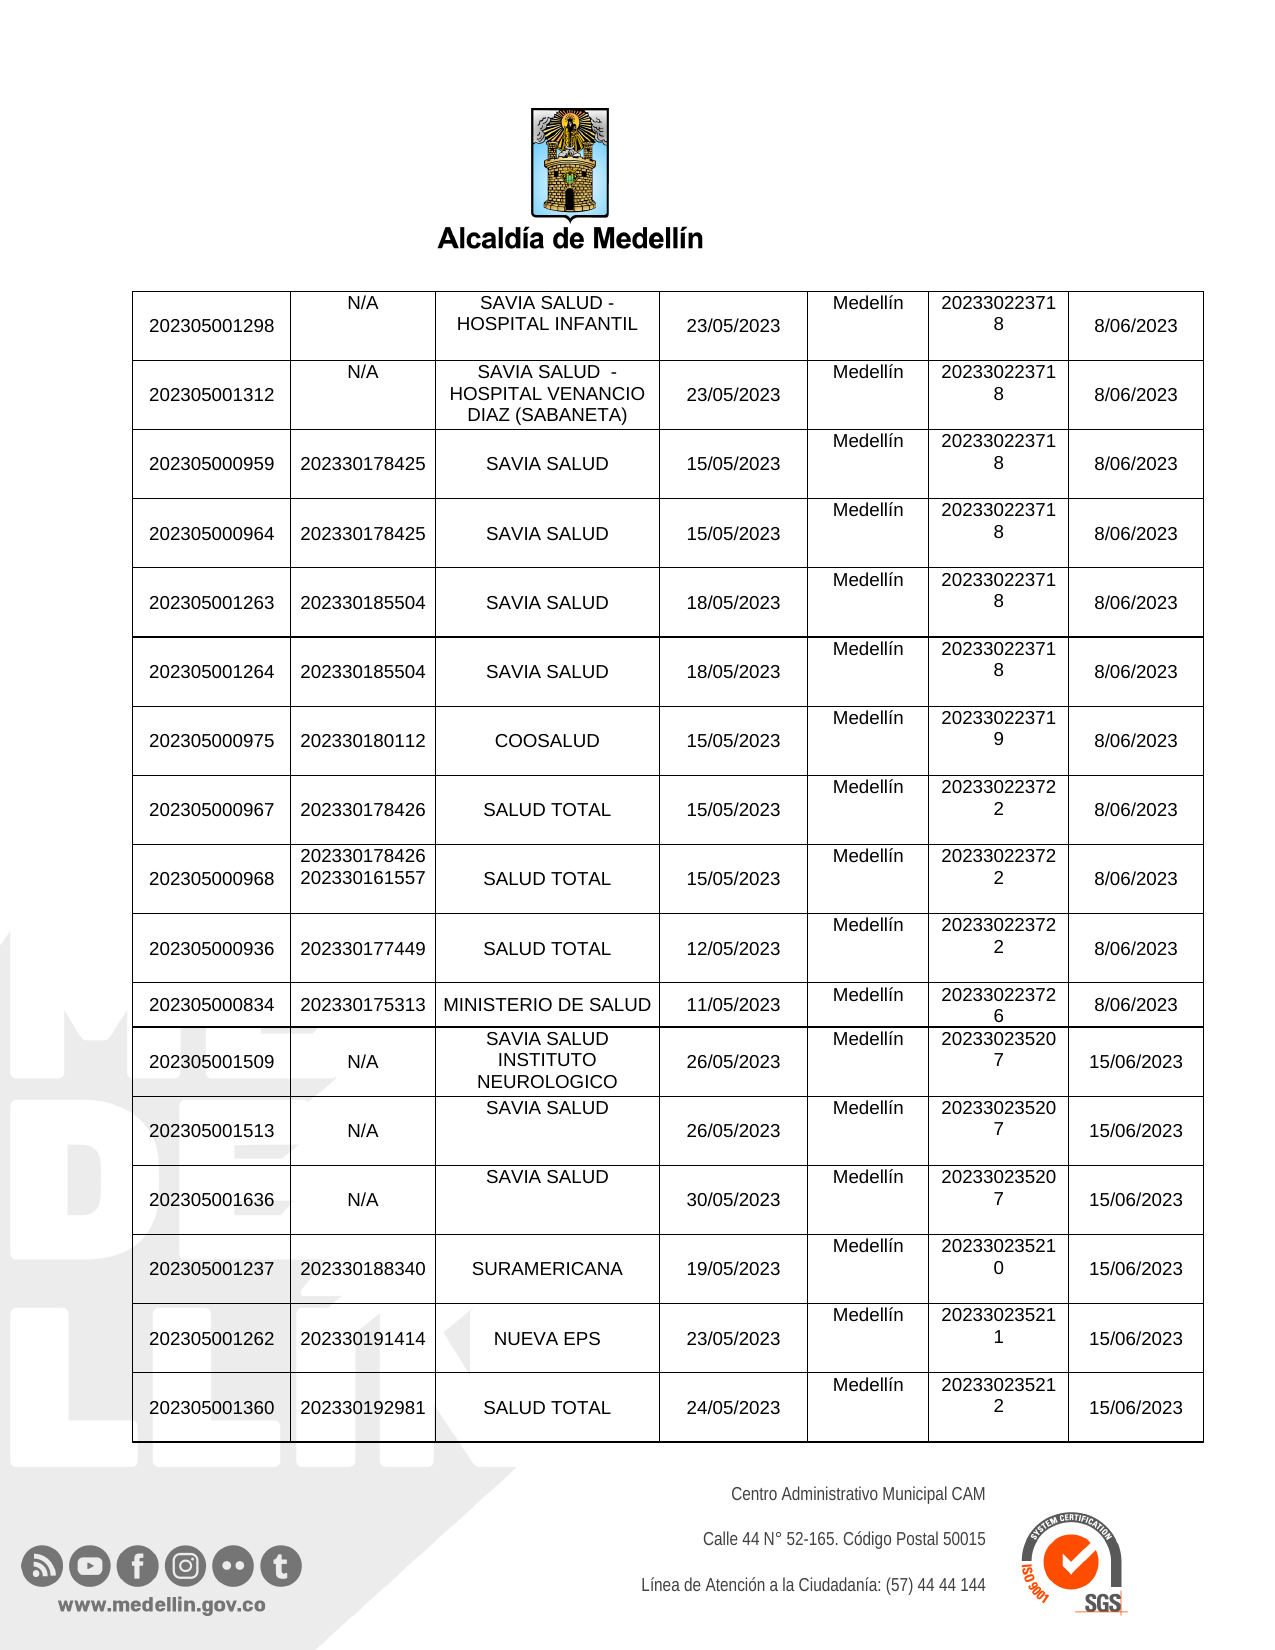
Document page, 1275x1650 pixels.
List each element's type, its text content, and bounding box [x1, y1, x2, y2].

table_cell 15/05/2023 [660, 776, 807, 844]
table_cell 15/05/2023 [660, 707, 807, 775]
table_cell 23/05/2023 [660, 361, 807, 429]
table_cell N/A [291, 1097, 435, 1165]
table_cell 15/05/2023 [660, 845, 807, 913]
table_cell 202330235207 [929, 1166, 1068, 1234]
table_cell 202330177449 [291, 914, 435, 982]
table_cell 8/06/2023 [1069, 638, 1203, 706]
table_cell Medellín [808, 638, 928, 706]
table_cell 202330223718 [929, 499, 1068, 567]
table_cell 202330223719 [929, 707, 1068, 775]
table_cell 202330191414 [291, 1304, 435, 1372]
table_cell Medellín [808, 430, 928, 498]
table_cell 15/06/2023 [1069, 1373, 1203, 1441]
table_cell 30/05/2023 [660, 1166, 807, 1234]
table_cell 202305001237 [133, 1235, 290, 1303]
table_cell 202330192981 [291, 1373, 435, 1441]
table_cell 8/06/2023 [1069, 776, 1203, 844]
table_cell Medellín [808, 1166, 928, 1234]
table_cell 202330235210 [929, 1235, 1068, 1303]
table_cell Medellín [808, 707, 928, 775]
table_cell 202330178425 [291, 499, 435, 567]
table_cell 202305000968 [133, 845, 290, 913]
table_cell Medellín [808, 983, 928, 1026]
table_cell 8/06/2023 [1069, 568, 1203, 636]
table_cell 15/06/2023 [1069, 1304, 1203, 1372]
table_cell 18/05/2023 [660, 568, 807, 636]
table_cell 202330235212 [929, 1373, 1068, 1441]
table_cell Medellín [808, 568, 928, 636]
table_cell 8/06/2023 [1069, 707, 1203, 775]
table_cell SALUD TOTAL [436, 845, 659, 913]
table_cell 202305000967 [133, 776, 290, 844]
table_cell Medellín [808, 361, 928, 429]
table_cell SALUD TOTAL [436, 914, 659, 982]
table_cell 202305000936 [133, 914, 290, 982]
table_cell 15/06/2023 [1069, 1028, 1203, 1096]
table_cell N/A [291, 292, 435, 360]
table_cell 202330235207 [929, 1028, 1068, 1096]
table_cell 202330223718 [929, 638, 1068, 706]
table_cell Medellín [808, 845, 928, 913]
table_cell 202305001636 [133, 1166, 290, 1234]
table_cell Medellín [808, 499, 928, 567]
table_cell SAVIA SALUD [436, 1166, 659, 1234]
table_cell Medellín [808, 1097, 928, 1165]
table_cell Medellín [808, 1304, 928, 1372]
table_cell 15/05/2023 [660, 430, 807, 498]
table_cell SAVIA SALUD [436, 638, 659, 706]
table_cell 202330223718 [929, 430, 1068, 498]
table_cell 202330188340 [291, 1235, 435, 1303]
table_cell 202305000834 [133, 983, 290, 1026]
table_cell 24/05/2023 [660, 1373, 807, 1441]
table_cell MINISTERIO DE SALUD [436, 983, 659, 1026]
table_cell 202305001312 [133, 361, 290, 429]
table_cell N/A [291, 1028, 435, 1096]
table_cell Medellín [808, 292, 928, 360]
table_cell 202330235207 [929, 1097, 1068, 1165]
table_cell 202330185504 [291, 568, 435, 636]
table_cell 26/05/2023 [660, 1097, 807, 1165]
table_cell 202305000975 [133, 707, 290, 775]
table_cell 23/05/2023 [660, 292, 807, 360]
table_cell 202305001513 [133, 1097, 290, 1165]
table_cell 202305001264 [133, 638, 290, 706]
table_cell COOSALUD [436, 707, 659, 775]
table_cell 202330223722 [929, 776, 1068, 844]
table_cell Medellín [808, 1235, 928, 1303]
table_cell 202330223722 [929, 914, 1068, 982]
table_cell Medellín [808, 1373, 928, 1441]
table_cell 202330223722 [929, 845, 1068, 913]
table_cell 202330235211 [929, 1304, 1068, 1372]
table_cell 202305001263 [133, 568, 290, 636]
table_cell 8/06/2023 [1069, 430, 1203, 498]
table_cell 8/06/2023 [1069, 914, 1203, 982]
table_cell 15/05/2023 [660, 499, 807, 567]
table_cell 202305001262 [133, 1304, 290, 1372]
table_cell SAVIA SALUD [436, 430, 659, 498]
picture [0, 0, 1217, 1650]
table_cell 202330185504 [291, 638, 435, 706]
table_cell 202330178426 202330161557 [291, 845, 435, 913]
table_cell 202305000964 [133, 499, 290, 567]
table_cell 11/05/2023 [660, 983, 807, 1026]
table_cell 202330180112 [291, 707, 435, 775]
table_cell 202330223718 [929, 361, 1068, 429]
table_cell Medellín [808, 1028, 928, 1096]
table_cell SAVIA SALUD [436, 568, 659, 636]
table_cell Medellín [808, 914, 928, 982]
table_cell 202330178425 [291, 430, 435, 498]
table_cell SURAMERICANA [436, 1235, 659, 1303]
table_cell N/A [291, 1166, 435, 1234]
table_cell N/A [291, 361, 435, 429]
table_cell 202330223726 [929, 983, 1068, 1026]
table_cell 202330178426 [291, 776, 435, 844]
table_cell 18/05/2023 [660, 638, 807, 706]
table_cell SAVIA SALUD [436, 1097, 659, 1165]
table_cell 202305001298 [133, 292, 290, 360]
table_cell 23/05/2023 [660, 1304, 807, 1372]
table_cell 202305000959 [133, 430, 290, 498]
table_cell 202305001509 [133, 1028, 290, 1096]
table_cell SALUD TOTAL [436, 776, 659, 844]
table_cell SAVIA SALUD - HOSPITAL INFANTIL [436, 292, 659, 360]
table_cell 8/06/2023 [1069, 292, 1203, 360]
table_cell SAVIA SALUD - HOSPITAL VENANCIO DIAZ (SABANETA) [436, 361, 659, 429]
table_cell 8/06/2023 [1069, 983, 1203, 1026]
table_cell NUEVA EPS [436, 1304, 659, 1372]
table_cell 15/06/2023 [1069, 1097, 1203, 1165]
table_cell SALUD TOTAL [436, 1373, 659, 1441]
table_cell 19/05/2023 [660, 1235, 807, 1303]
table_cell 15/06/2023 [1069, 1235, 1203, 1303]
table_cell Medellín [808, 776, 928, 844]
table_cell 202330223718 [929, 292, 1068, 360]
table_cell SAVIA SALUD INSTITUTO NEUROLOGICO [436, 1028, 659, 1096]
table_cell 202330223718 [929, 568, 1068, 636]
table_cell SAVIA SALUD [436, 499, 659, 567]
table_cell 8/06/2023 [1069, 845, 1203, 913]
table_cell 15/06/2023 [1069, 1166, 1203, 1234]
table_cell 202330175313 [291, 983, 435, 1026]
table_cell 26/05/2023 [660, 1028, 807, 1096]
table_cell 12/05/2023 [660, 914, 807, 982]
table_cell 8/06/2023 [1069, 499, 1203, 567]
table_cell 8/06/2023 [1069, 361, 1203, 429]
table_cell 202305001360 [133, 1373, 290, 1441]
